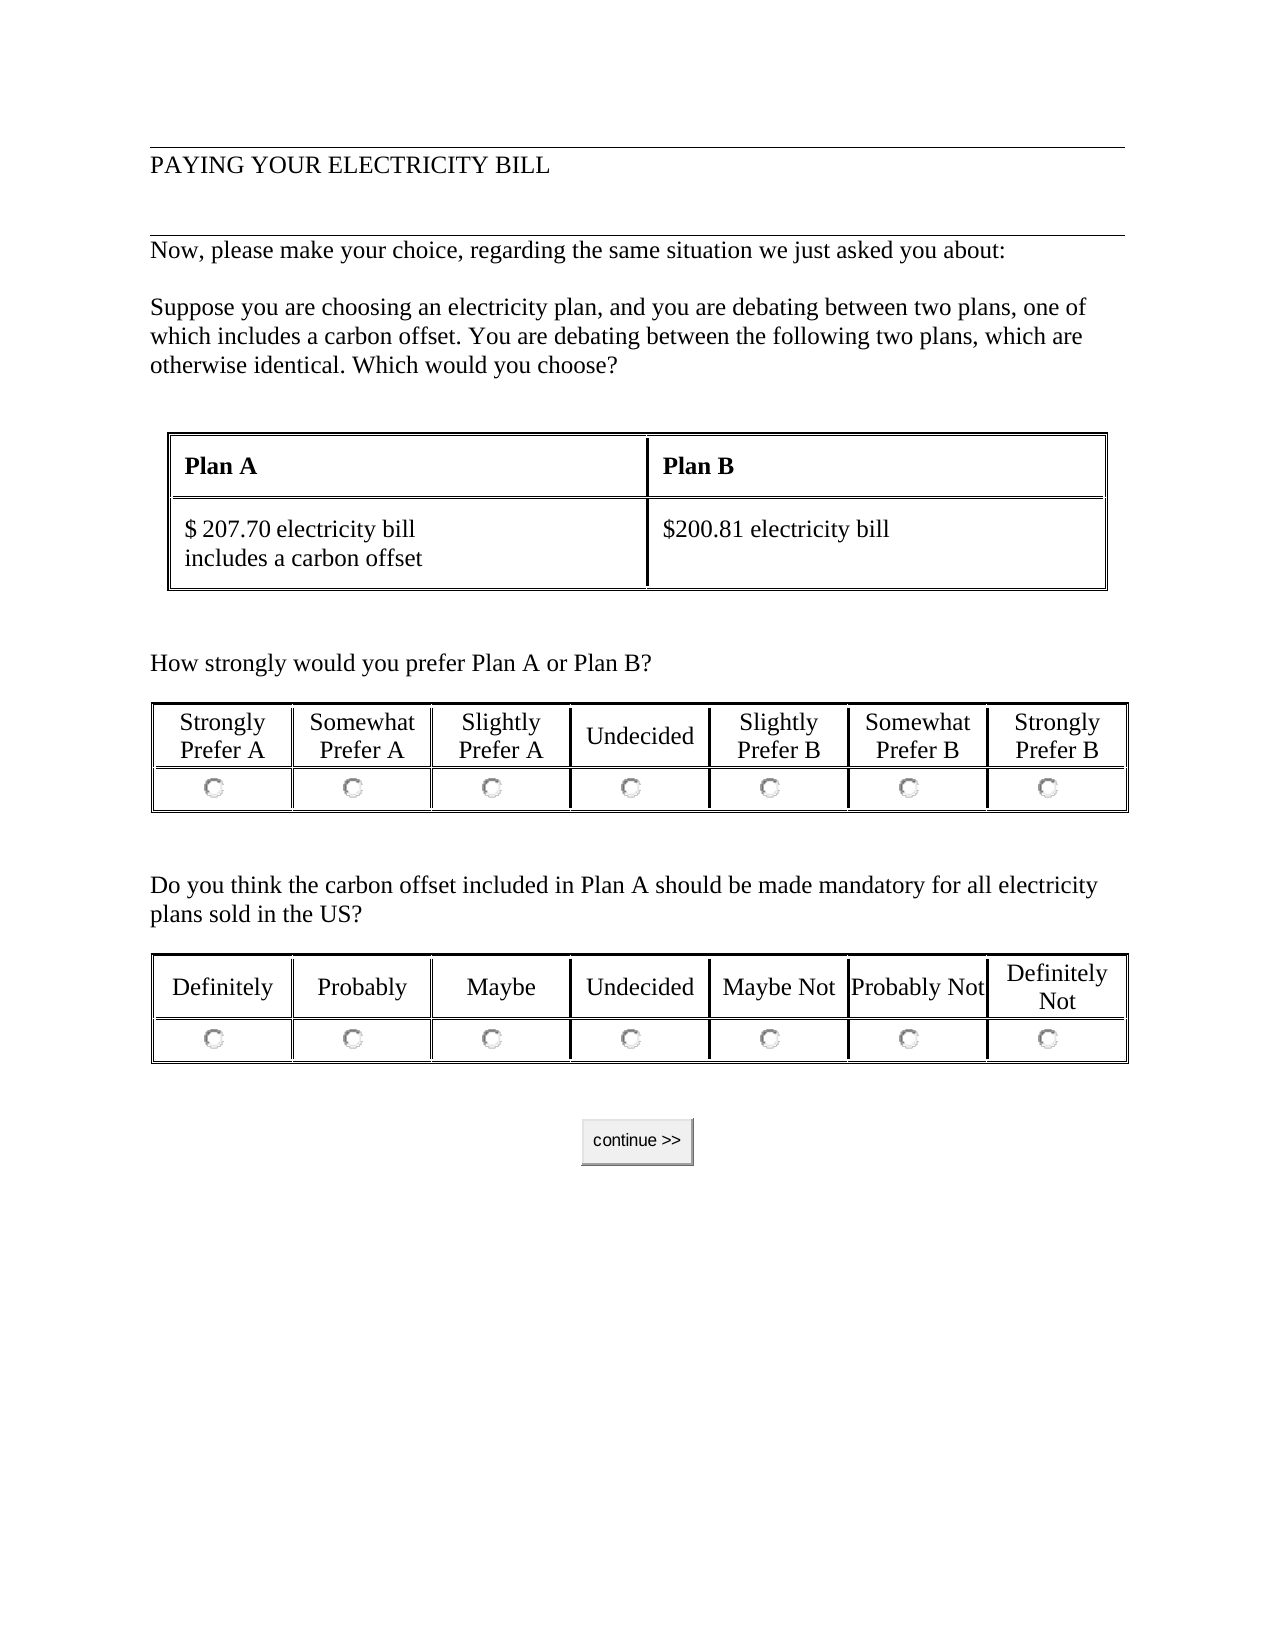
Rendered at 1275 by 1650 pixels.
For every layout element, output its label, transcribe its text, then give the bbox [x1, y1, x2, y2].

text Now, please make your choice, regarding the same situation we just asked you about: [150, 236, 1125, 292]
table_header Slightly Prefer A [432, 705, 570, 766]
table_header Undecided [570, 705, 709, 766]
table_cell [848, 1020, 987, 1061]
table_cell [432, 769, 570, 810]
table_cell [293, 769, 432, 810]
table_cell [432, 1020, 570, 1061]
table_header Plan A [171, 434, 647, 496]
table_header Probably Not [848, 955, 987, 1017]
table_cell [152, 766, 293, 810]
table_cell [987, 766, 1127, 810]
table_header Definitely [154, 956, 293, 1017]
table_header Undecided [570, 956, 709, 1017]
text Suppose you are choosing an electricity plan, and you are debating between two plans, one of which includes a carbon offset. You are debating between the following two plans, which are otherwise identical. Which would you choose? [150, 292, 1125, 378]
table_header Probably [293, 956, 432, 1017]
table_cell [709, 769, 848, 810]
table_header Definitely Not [987, 956, 1126, 1017]
table_header Somewhat Prefer B [848, 704, 987, 766]
table_cell [709, 1020, 848, 1061]
table_cell [987, 1017, 1127, 1061]
table_header Maybe [432, 956, 570, 1017]
table_cell $ 207.70 electricity bill includes a carbon offset [169, 496, 647, 587]
table_cell [570, 769, 709, 810]
text Do you think the carbon offset included in Plan A should be made mandatory for all electricity plans sold in the US? [150, 813, 1125, 928]
table_header Plan B [647, 436, 1105, 496]
table_header Strongly Prefer B [987, 705, 1126, 766]
text PAYING YOUR ELECTRICITY BILL [150, 150, 1125, 179]
table_cell [848, 769, 987, 810]
table_header Somewhat Prefer A [293, 705, 432, 766]
text How strongly would you prefer Plan A or Plan B? [150, 591, 1125, 677]
table_header Strongly Prefer A [154, 705, 293, 766]
table_cell $200.81 electricity bill [647, 496, 1106, 587]
table_cell [570, 1020, 709, 1061]
table_header Maybe Not [709, 955, 848, 1017]
table_cell [293, 1020, 432, 1061]
table_cell [152, 1017, 293, 1061]
table_header Slightly Prefer B [709, 704, 848, 766]
